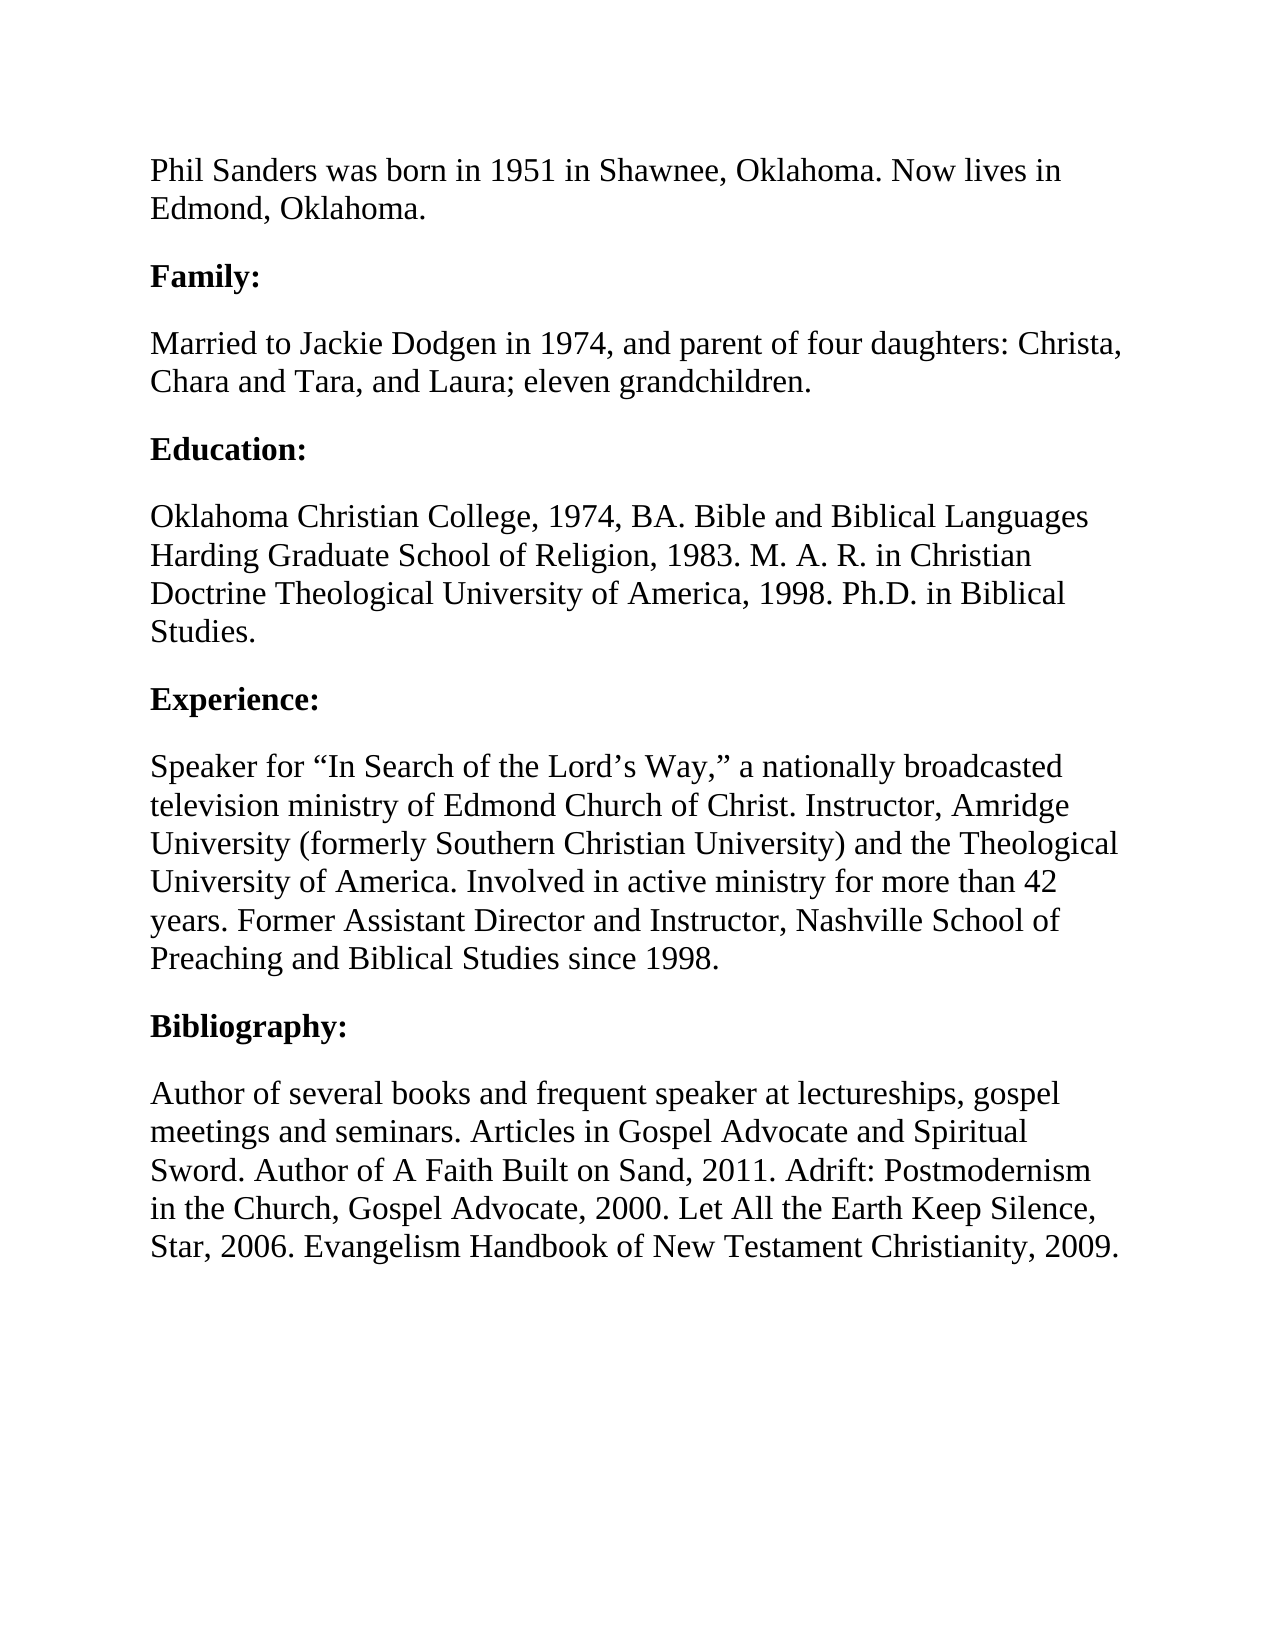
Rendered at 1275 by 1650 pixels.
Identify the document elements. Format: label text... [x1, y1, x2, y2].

text Bibliography: [150, 1006, 1125, 1044]
text Married to Jackie Dodgen in 1974, and parent of four daughters: Christa, Chara and Tara, and Laura; eleven grandchildren. [150, 323, 1125, 400]
text Education: [150, 429, 1125, 467]
text Speaker for “In Search of the Lord’s Way,” a nationally broadcasted television ministry of Edmond Church of Christ. Instructor, Amridge University (formerly Southern Christian University) and the Theological University of America. Involved in active ministry for more than 42 years. Former Assistant Director and Instructor, Nashville School of Preaching and Biblical Studies since 1998. [150, 747, 1125, 977]
text Author of several books and frequent speaker at lectureships, gospel meetings and seminars. Articles in Gospel Advocate and Spiritual Sword. Author of A Faith Built on Sand, 2011. Adrift: Postmodernism in the Church, Gospel Advocate, 2000. Let All the Earth Keep Silence, Star, 2006. Evangelism Handbook of New Testament Christianity, 2009. [150, 1073, 1125, 1265]
text Phil Sanders was born in 1951 in Shawnee, Oklahoma. Now lives in Edmond, Oklahoma. [150, 150, 1125, 227]
text Oklahoma Christian College, 1974, BA. Bible and Biblical Languages Harding Graduate School of Religion, 1983. M. A. R. in Christian Doctrine Theological University of America, 1998. Ph.D. in Biblical Studies. [150, 497, 1125, 650]
text Family: [150, 256, 1125, 294]
text Experience: [150, 679, 1125, 717]
